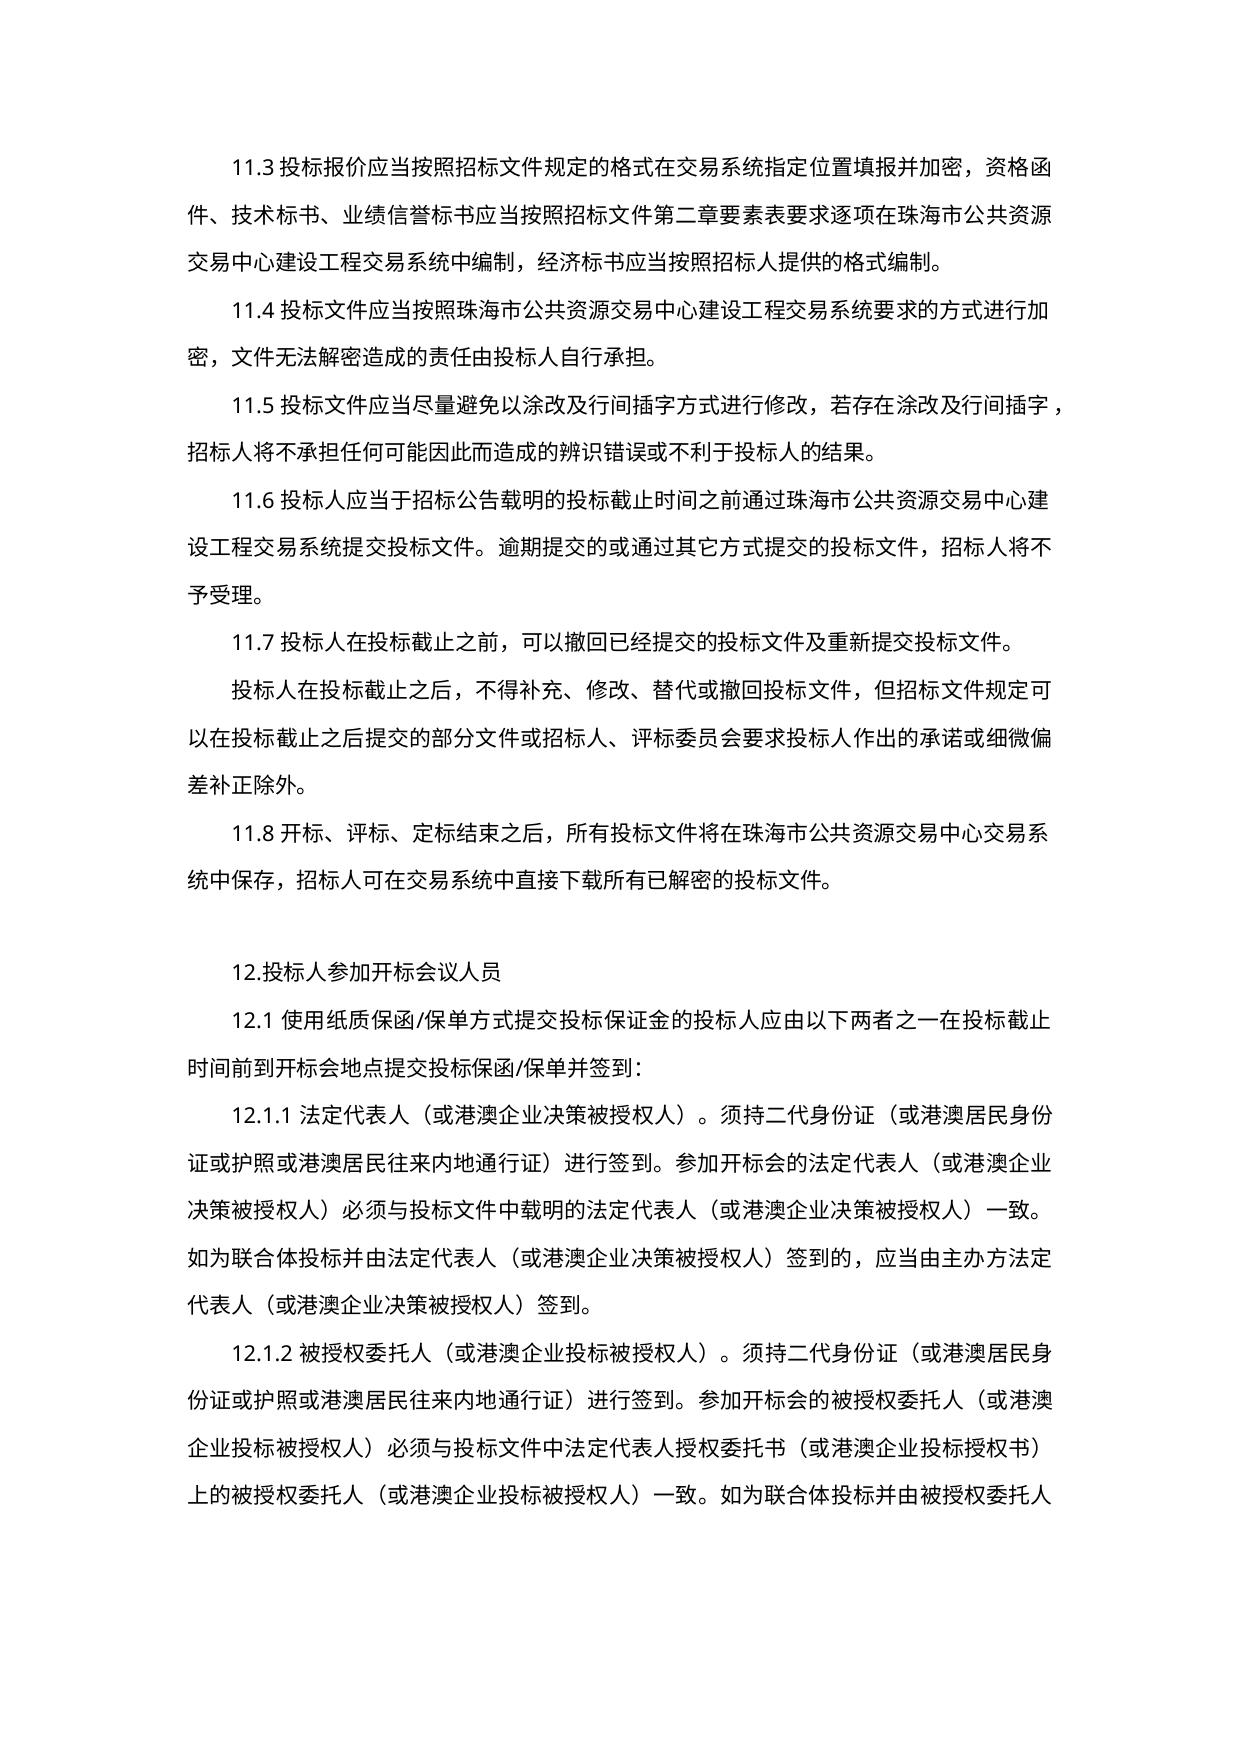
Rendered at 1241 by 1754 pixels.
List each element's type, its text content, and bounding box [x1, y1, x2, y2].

text 11.5 投标文件应当尽量避免以涂改及行间插字方式进行修改，若存在涂改及行间插字，招标人将不承担任何可能因此而造成的辨识错误或不利于投标人的结果。 [187, 388, 1053, 467]
text 11.6 投标人应当于招标公告载明的投标截止时间之前通过珠海市公共资源交易中心建设工程交易系统提交投标文件。逾期提交的或通过其它方式提交的投标文件，招标人将不予受理。 [187, 483, 1053, 609]
text 11.4 投标文件应当按照珠海市公共资源交易中心建设工程交易系统要求的方式进行加密，文件无法解密造成的责任由投标人自行承担。 [187, 293, 1053, 372]
text 12.1 使用纸质保函/保单方式提交投标保证金的投标人应由以下两者之一在投标截止时间前到开标会地点提交投标保函/保单并签到： [187, 1003, 1053, 1082]
text 11.8 开标、评标、定标结束之后，所有投标文件将在珠海市公共资源交易中心交易系统中保存，招标人可在交易系统中直接下载所有已解密的投标文件。 [187, 816, 1053, 895]
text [187, 1336, 1053, 1510]
text 11.3投标报价应当按照招标文件规定的格式在交易系统指定位置填报并加密，资格函件、技术标书、业绩信誉标书应当按照招标文件第二章要素表要求逐项在珠海市公共资源交易中心建设工程交易系统中编制，经济标书应当按照招标人提供的格式编制。 [187, 150, 1053, 277]
text 12.1.1 法定代表人（或港澳企业决策被授权人）。须持二代身份证（或港澳居民身份证或护照或港澳居民往来内地通行证）进行签到。参加开标会的法定代表人（或港澳企业决策被授权人）必须与投标文件中载明的法定代表人（或港澳企业决策被授权人）一致。如为联合体投标并由法定代表人（或港澳企业决策被授权人）签到的，应当由主办方法定代表人（或港澳企业决策被授权人）签到。 [187, 1098, 1053, 1320]
text 投标人在投标截止之后，不得补充、修改、替代或撤回投标文件，但招标文件规定可以在投标截止之后提交的部分文件或招标人、评标委员会要求投标人作出的承诺或细微偏差补正除外。 [187, 673, 1053, 800]
text 12.投标人参加开标会议人员 [187, 955, 1053, 987]
text 11.7 投标人在投标截止之前，可以撤回已经提交的投标文件及重新提交投标文件。 [187, 625, 1053, 657]
